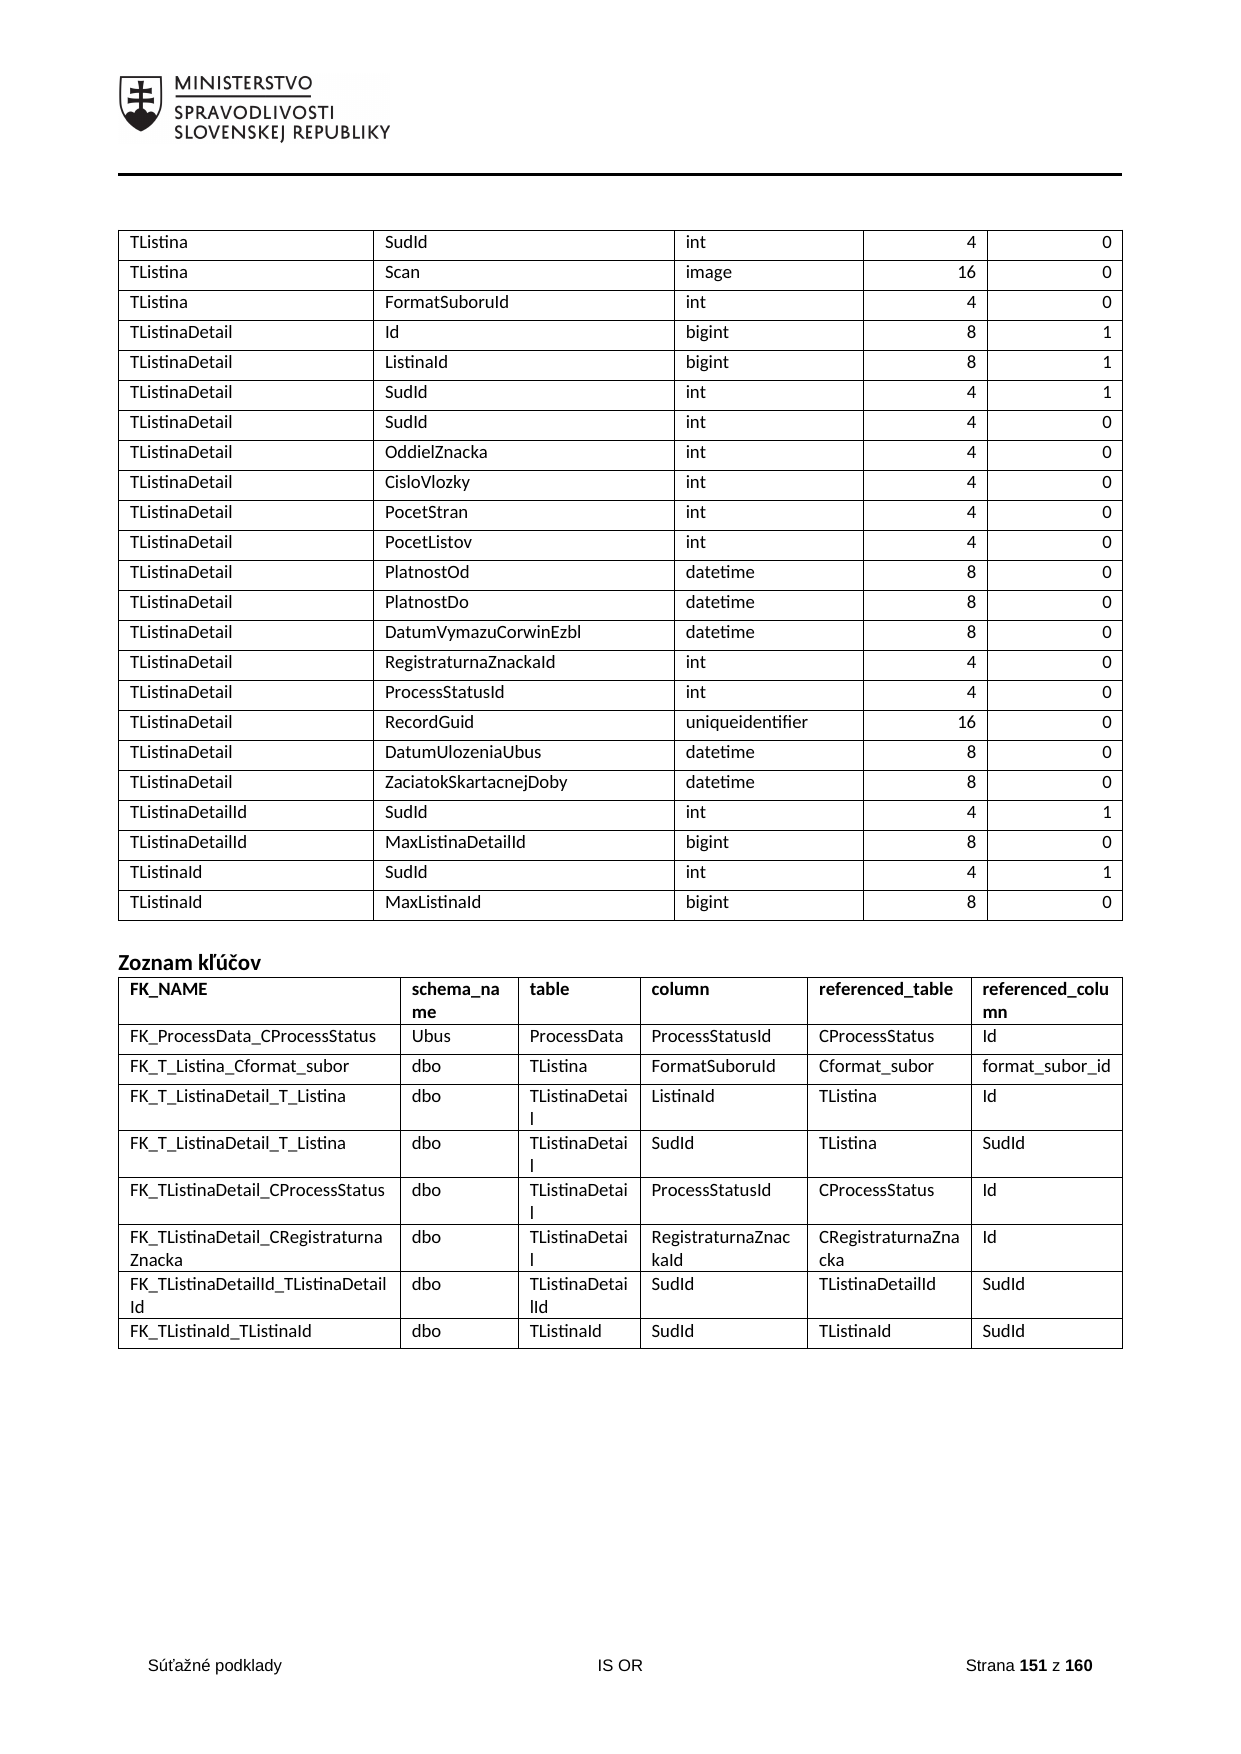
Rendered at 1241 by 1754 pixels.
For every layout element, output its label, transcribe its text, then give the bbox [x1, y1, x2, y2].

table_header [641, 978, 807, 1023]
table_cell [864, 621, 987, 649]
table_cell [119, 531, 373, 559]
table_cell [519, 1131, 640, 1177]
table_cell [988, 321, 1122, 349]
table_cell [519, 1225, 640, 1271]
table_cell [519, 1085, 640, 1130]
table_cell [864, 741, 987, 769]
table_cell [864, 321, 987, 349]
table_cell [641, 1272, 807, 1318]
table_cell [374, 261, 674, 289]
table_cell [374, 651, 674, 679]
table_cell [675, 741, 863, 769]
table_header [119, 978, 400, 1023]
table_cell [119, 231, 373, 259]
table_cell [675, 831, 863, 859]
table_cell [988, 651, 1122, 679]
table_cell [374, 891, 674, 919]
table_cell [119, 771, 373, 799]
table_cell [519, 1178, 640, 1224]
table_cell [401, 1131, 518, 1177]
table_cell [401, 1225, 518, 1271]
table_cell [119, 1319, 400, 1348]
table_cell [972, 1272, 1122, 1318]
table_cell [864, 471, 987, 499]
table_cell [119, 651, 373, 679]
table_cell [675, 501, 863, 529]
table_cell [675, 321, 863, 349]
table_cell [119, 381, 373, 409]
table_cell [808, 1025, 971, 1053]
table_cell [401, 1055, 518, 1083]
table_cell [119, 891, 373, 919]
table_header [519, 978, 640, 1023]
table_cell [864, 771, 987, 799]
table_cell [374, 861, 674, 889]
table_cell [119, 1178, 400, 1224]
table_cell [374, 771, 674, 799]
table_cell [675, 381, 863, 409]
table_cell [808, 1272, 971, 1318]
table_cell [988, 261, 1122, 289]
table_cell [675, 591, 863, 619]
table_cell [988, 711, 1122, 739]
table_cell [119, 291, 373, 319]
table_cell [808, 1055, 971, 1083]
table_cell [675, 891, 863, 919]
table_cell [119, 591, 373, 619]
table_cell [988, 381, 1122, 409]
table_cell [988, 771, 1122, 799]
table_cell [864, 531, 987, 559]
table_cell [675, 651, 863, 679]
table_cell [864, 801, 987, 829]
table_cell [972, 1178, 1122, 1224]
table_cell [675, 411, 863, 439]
picture [118, 73, 390, 144]
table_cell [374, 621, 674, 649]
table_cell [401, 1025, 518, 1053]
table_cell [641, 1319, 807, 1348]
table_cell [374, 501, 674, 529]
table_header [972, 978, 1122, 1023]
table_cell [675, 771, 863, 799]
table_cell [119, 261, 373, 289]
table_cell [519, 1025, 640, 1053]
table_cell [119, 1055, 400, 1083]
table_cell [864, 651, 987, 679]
text Zoznam kľúčov [118, 948, 1122, 977]
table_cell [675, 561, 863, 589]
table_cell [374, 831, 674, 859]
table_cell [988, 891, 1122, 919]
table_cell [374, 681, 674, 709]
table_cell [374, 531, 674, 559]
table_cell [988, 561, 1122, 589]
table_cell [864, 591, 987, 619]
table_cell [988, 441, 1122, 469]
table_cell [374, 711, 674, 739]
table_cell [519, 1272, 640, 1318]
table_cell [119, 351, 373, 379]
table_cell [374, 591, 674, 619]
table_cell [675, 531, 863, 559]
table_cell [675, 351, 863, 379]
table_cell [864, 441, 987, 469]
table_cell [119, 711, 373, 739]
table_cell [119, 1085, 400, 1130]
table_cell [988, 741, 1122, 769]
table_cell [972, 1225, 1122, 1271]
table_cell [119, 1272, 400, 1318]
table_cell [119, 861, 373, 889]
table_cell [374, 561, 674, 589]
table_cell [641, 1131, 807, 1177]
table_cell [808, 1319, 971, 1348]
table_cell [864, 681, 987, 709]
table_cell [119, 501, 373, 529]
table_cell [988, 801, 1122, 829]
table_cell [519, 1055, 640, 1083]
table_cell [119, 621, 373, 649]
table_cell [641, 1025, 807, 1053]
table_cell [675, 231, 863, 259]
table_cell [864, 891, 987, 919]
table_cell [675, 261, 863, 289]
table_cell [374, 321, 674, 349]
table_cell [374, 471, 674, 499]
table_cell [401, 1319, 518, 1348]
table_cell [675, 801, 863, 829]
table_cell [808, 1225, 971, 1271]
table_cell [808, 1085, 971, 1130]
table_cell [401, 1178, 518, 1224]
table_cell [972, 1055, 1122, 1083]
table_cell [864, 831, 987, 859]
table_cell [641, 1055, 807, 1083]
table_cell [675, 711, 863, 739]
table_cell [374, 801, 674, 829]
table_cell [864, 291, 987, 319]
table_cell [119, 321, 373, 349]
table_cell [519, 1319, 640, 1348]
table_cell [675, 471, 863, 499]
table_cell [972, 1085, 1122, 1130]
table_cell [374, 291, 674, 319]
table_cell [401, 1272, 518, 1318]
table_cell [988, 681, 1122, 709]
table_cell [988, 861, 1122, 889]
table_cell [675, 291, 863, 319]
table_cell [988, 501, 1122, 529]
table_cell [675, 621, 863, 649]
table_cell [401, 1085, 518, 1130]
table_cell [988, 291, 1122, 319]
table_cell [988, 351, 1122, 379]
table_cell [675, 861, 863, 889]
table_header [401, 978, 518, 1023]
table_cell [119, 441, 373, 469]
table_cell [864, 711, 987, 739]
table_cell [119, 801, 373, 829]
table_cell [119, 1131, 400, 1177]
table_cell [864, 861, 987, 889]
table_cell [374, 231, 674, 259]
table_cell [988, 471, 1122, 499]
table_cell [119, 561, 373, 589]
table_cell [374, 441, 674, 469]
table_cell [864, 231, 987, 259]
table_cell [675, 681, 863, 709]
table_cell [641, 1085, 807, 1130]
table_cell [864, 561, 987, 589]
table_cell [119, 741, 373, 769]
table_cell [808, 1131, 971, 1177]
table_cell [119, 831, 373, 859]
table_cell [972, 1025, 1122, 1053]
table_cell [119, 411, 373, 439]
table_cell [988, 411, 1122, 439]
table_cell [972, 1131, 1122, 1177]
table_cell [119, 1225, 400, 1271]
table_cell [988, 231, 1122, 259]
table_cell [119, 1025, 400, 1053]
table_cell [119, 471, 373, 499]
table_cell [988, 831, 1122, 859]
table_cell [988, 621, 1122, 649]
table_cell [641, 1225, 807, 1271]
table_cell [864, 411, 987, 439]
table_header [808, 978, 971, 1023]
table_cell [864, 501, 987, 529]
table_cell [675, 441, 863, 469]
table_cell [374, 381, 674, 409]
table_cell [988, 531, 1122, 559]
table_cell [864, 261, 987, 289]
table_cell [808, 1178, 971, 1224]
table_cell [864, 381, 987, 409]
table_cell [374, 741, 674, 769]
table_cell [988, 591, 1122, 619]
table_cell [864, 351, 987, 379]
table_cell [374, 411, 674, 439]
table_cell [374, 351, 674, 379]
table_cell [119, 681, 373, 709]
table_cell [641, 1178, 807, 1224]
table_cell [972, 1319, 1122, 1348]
